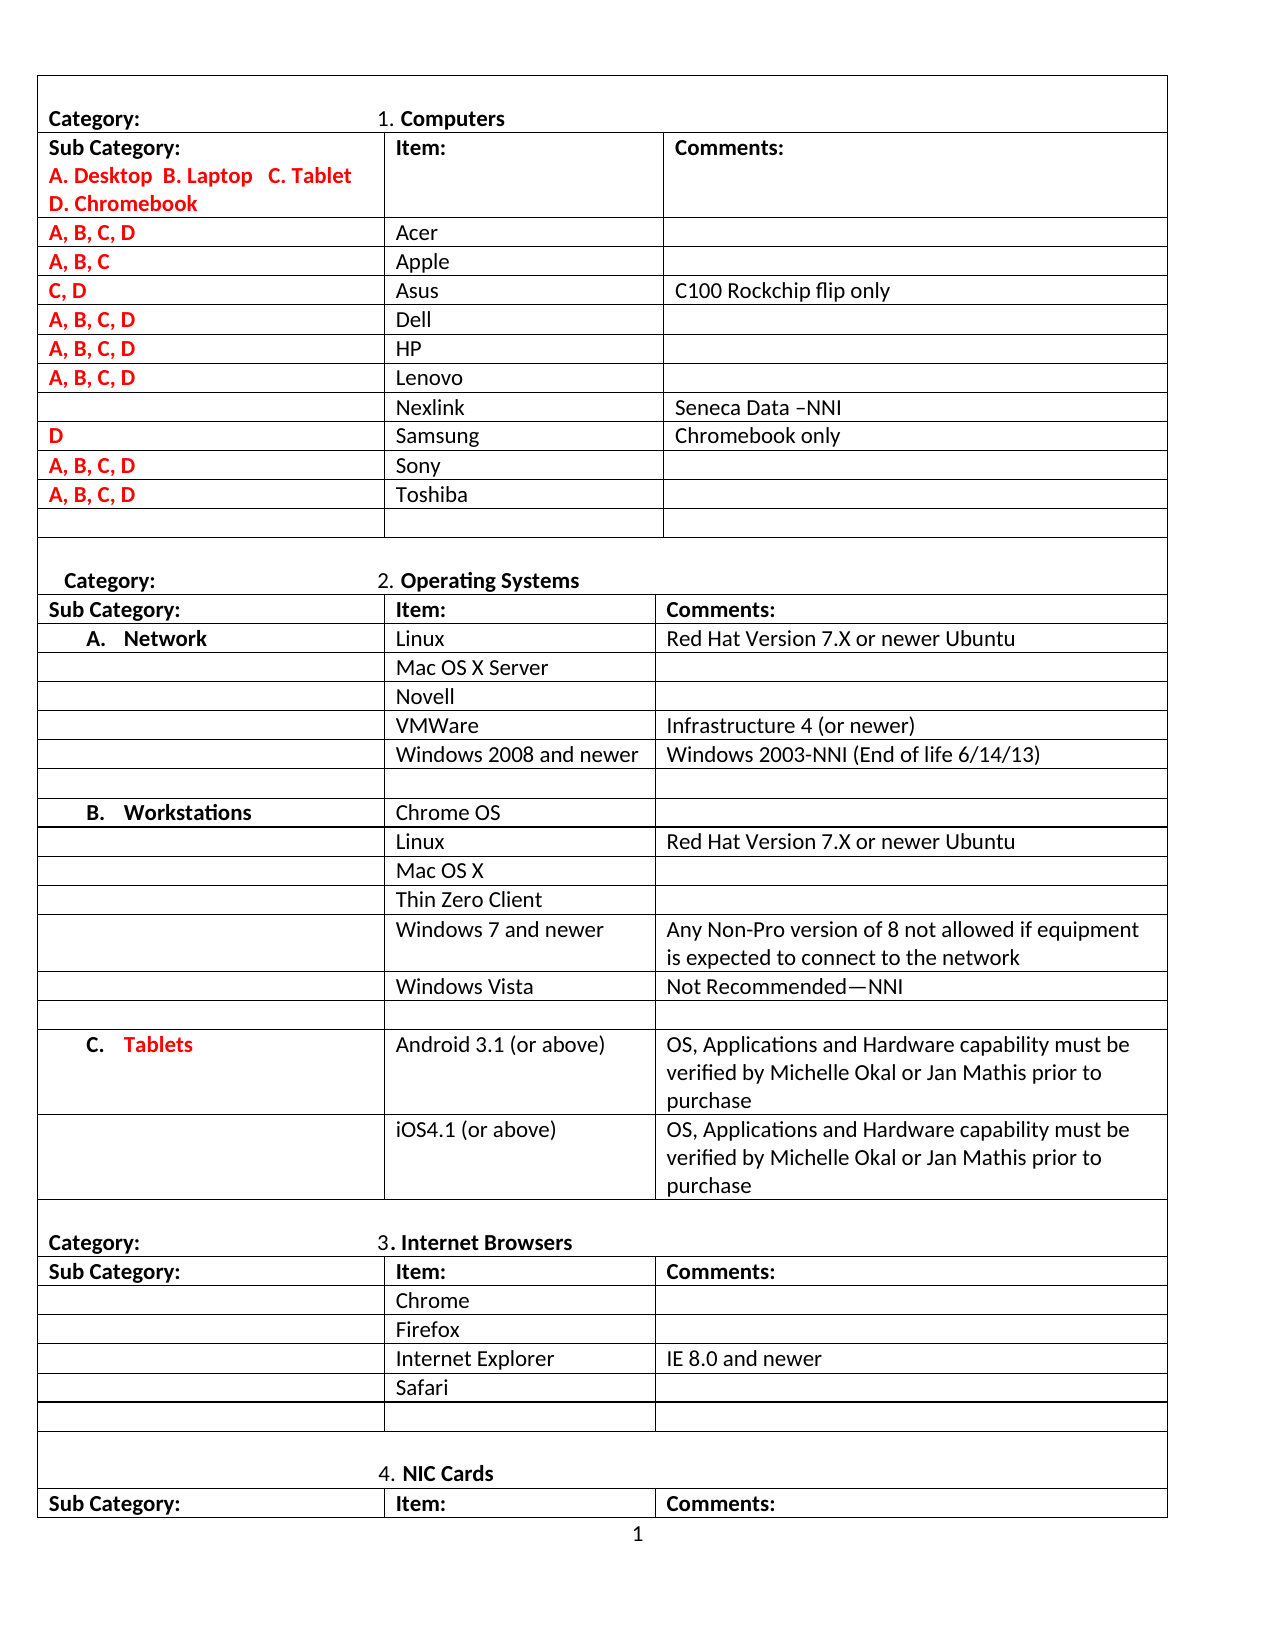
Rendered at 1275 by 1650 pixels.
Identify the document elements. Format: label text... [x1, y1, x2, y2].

table_cell Chrome [385, 1286, 655, 1314]
table_cell [664, 480, 1167, 508]
table_cell Novell [385, 682, 655, 710]
table_cell [38, 509, 384, 537]
table_cell Category: 2. Operating Systems [38, 538, 1167, 594]
table_cell Comments: [656, 595, 1167, 623]
table_cell Tablets [38, 1030, 384, 1114]
table_cell [664, 509, 1167, 537]
table_cell Item: [385, 133, 663, 217]
table_cell Category: 3. Internet Browsers [38, 1200, 1167, 1256]
table_cell Toshiba [385, 480, 663, 508]
table_cell Infrastructure 4 (or newer) [656, 711, 1167, 739]
table_cell Safari [385, 1374, 655, 1401]
table_cell [38, 1344, 384, 1372]
table_cell Mac OS X [385, 857, 655, 884]
table_cell Item: [385, 1489, 655, 1517]
table_cell [38, 1286, 384, 1314]
table_cell [38, 828, 384, 856]
table_cell [38, 740, 384, 768]
table_cell A, B, C, D [38, 305, 384, 333]
table_cell Apple [385, 247, 663, 275]
table_cell A, B, C, D [38, 480, 384, 508]
table_cell [656, 1315, 1167, 1343]
table_cell [38, 1403, 384, 1431]
table_cell [38, 857, 384, 884]
table_cell OS, Applications and Hardware capability must be verified by Michelle Okal or Jan Mathis prior to purchase [656, 1030, 1167, 1114]
table_cell [656, 1403, 1167, 1431]
table_cell Windows 7 and newer [385, 915, 655, 971]
table_cell [38, 1315, 384, 1343]
table_cell [656, 769, 1167, 797]
table_cell [664, 451, 1167, 479]
table_cell C100 Rockchip flip only [664, 276, 1167, 304]
table_cell C, D [38, 276, 384, 304]
table_cell [664, 247, 1167, 275]
table_cell Sub Category: [38, 1489, 384, 1517]
table_cell A, B, C [38, 247, 384, 275]
table_cell [664, 218, 1167, 246]
table_cell Sub Category: A. Desktop B. Laptop C. Tablet D. Chromebook [38, 133, 384, 217]
table_cell [656, 1374, 1167, 1401]
table_cell Windows Vista [385, 972, 655, 1000]
table_cell Mac OS X Server [385, 653, 655, 681]
table_cell [38, 886, 384, 914]
table_cell [385, 509, 663, 537]
table_cell Item: [385, 1257, 655, 1285]
table_cell [656, 653, 1167, 681]
table_cell 4. NIC Cards [38, 1432, 1167, 1488]
table_cell IE 8.0 and newer [656, 1344, 1167, 1372]
table_cell [385, 769, 655, 797]
table_cell [385, 1001, 655, 1029]
table_cell D [38, 422, 384, 450]
table_cell [38, 682, 384, 710]
table_cell [38, 972, 384, 1000]
table_cell A, B, C, D [38, 218, 384, 246]
table_cell [38, 1001, 384, 1029]
table_cell Chrome OS [385, 799, 655, 826]
table_cell Comments: [664, 133, 1167, 217]
table_cell Dell [385, 305, 663, 333]
table_cell [38, 915, 384, 971]
table_cell Acer [385, 218, 663, 246]
table_cell Thin Zero Client [385, 886, 655, 914]
table_cell Sub Category: [38, 595, 384, 623]
table_cell Network [38, 624, 384, 652]
table_cell [656, 1286, 1167, 1314]
table_cell [656, 799, 1167, 826]
table_cell [38, 711, 384, 739]
table_cell Any Non-Pro version of 8 not allowed if equipment is expected to connect to the network [656, 915, 1167, 971]
table_cell A, B, C, D [38, 335, 384, 362]
table_cell iOS4.1 (or above) [385, 1115, 655, 1199]
table_cell Android 3.1 (or above) [385, 1030, 655, 1114]
table_cell HP [385, 335, 663, 362]
table_cell Not Recommended—NNI [656, 972, 1167, 1000]
table_cell Lenovo [385, 364, 663, 392]
table_cell Linux [385, 828, 655, 856]
table_cell Chromebook only [664, 422, 1167, 450]
table_cell [664, 305, 1167, 333]
table_cell Sub Category: [38, 1257, 384, 1285]
table_cell [656, 1001, 1167, 1029]
table_cell [38, 769, 384, 797]
table_cell Asus [385, 276, 663, 304]
table_cell Comments: [656, 1257, 1167, 1285]
table_cell VMWare [385, 711, 655, 739]
table_cell [656, 682, 1167, 710]
table_cell [38, 393, 384, 421]
table_header Category: 1. Computers [38, 76, 1167, 132]
table_cell Comments: [656, 1489, 1167, 1517]
table_cell [385, 1403, 655, 1431]
table_cell [664, 335, 1167, 362]
table_cell A, B, C, D [38, 364, 384, 392]
table_cell [656, 857, 1167, 884]
table_cell A, B, C, D [38, 451, 384, 479]
table_cell Internet Explorer [385, 1344, 655, 1372]
table_cell Sony [385, 451, 663, 479]
table_cell Seneca Data –NNI [664, 393, 1167, 421]
table_cell Red Hat Version 7.X or newer Ubuntu [656, 624, 1167, 652]
table_cell Windows 2008 and newer [385, 740, 655, 768]
table_cell Firefox [385, 1315, 655, 1343]
table_cell [38, 653, 384, 681]
table_cell Linux [385, 624, 655, 652]
table_cell Nexlink [385, 393, 663, 421]
table_cell [38, 1115, 384, 1199]
table_cell [664, 364, 1167, 392]
table_cell Windows 2003-NNI (End of life 6/14/13) [656, 740, 1167, 768]
table_cell Samsung [385, 422, 663, 450]
table_cell Workstations [38, 799, 384, 826]
table_cell Item: [385, 595, 655, 623]
table_cell Red Hat Version 7.X or newer Ubuntu [656, 828, 1167, 856]
table_cell OS, Applications and Hardware capability must be verified by Michelle Okal or Jan Mathis prior to purchase [656, 1115, 1167, 1199]
table_cell [656, 886, 1167, 914]
table_cell [38, 1374, 384, 1401]
